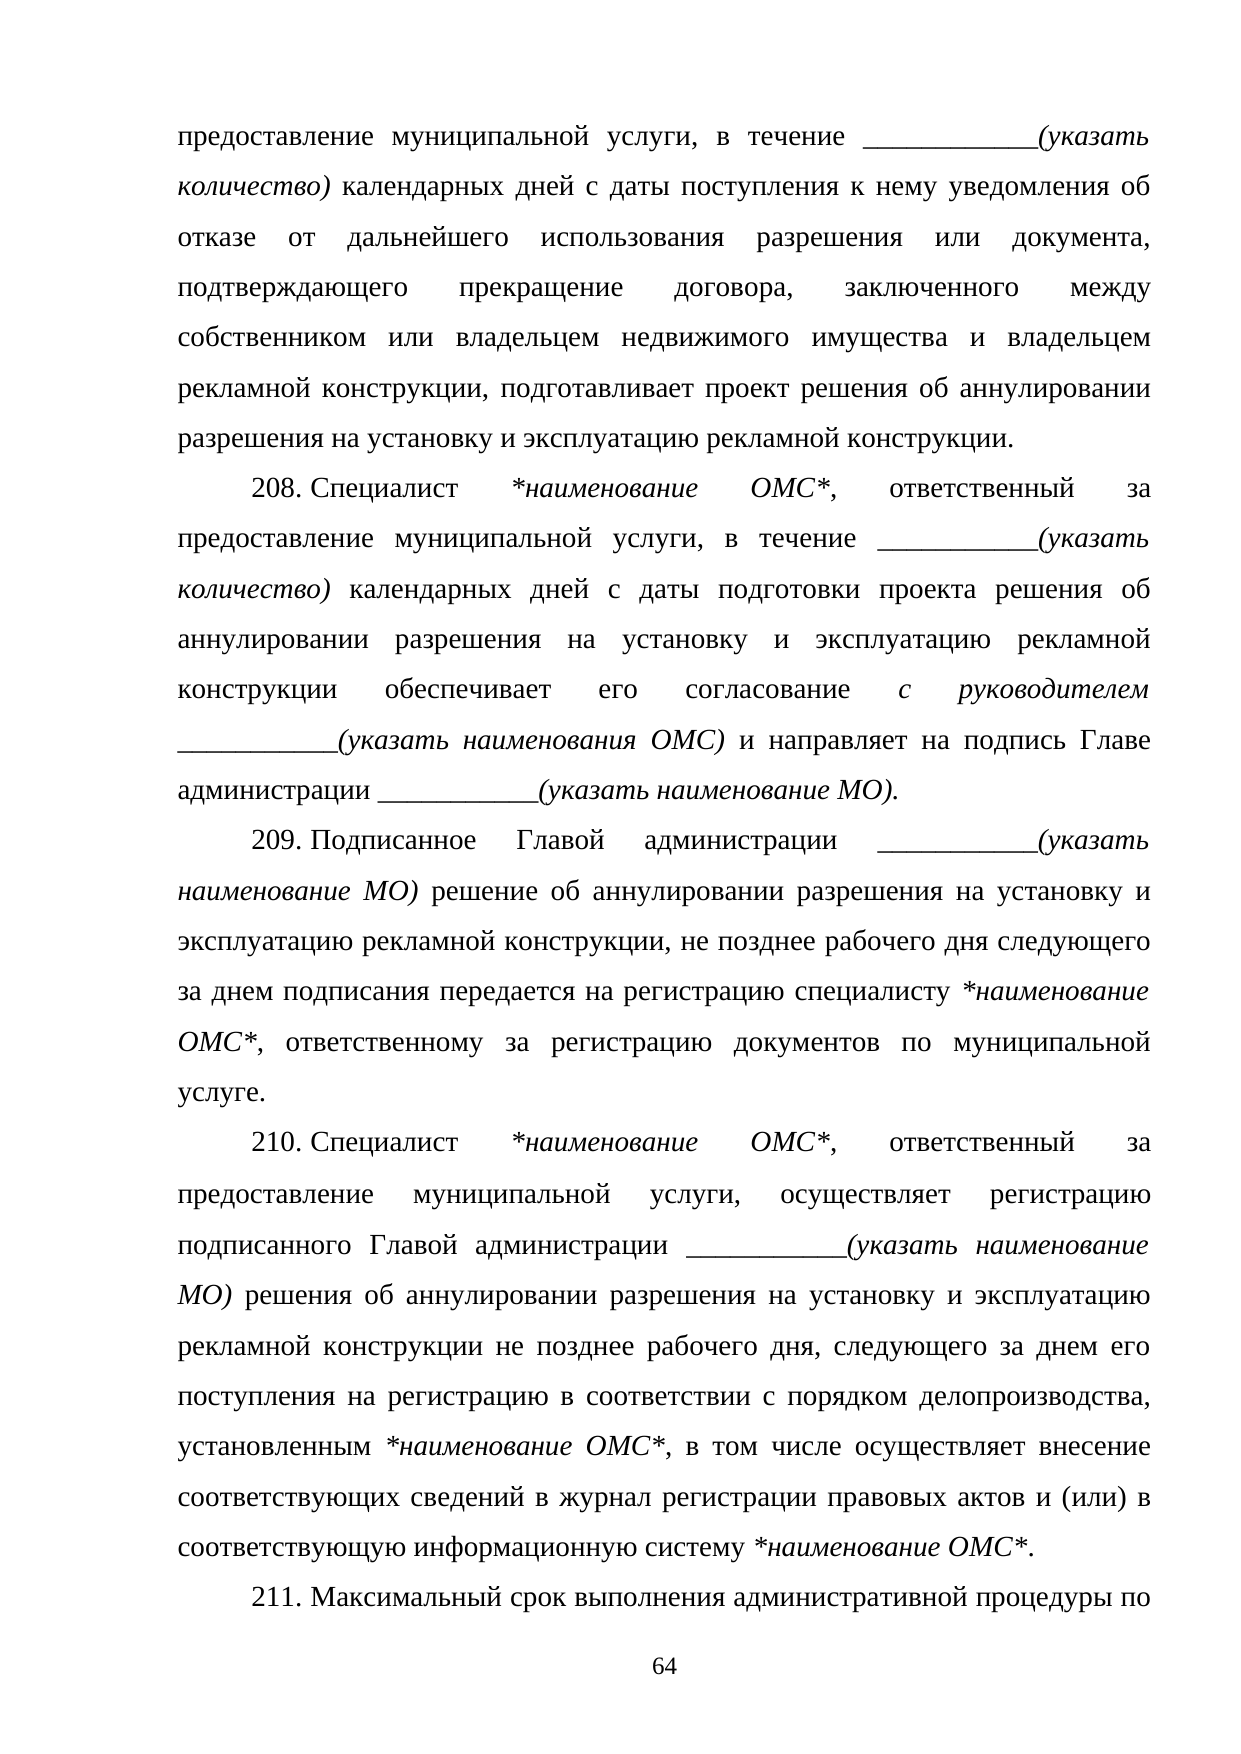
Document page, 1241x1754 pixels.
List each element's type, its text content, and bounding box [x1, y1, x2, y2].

list Подписанное Главой администрации ___________(указать наименование МО) решение об аннулировании разрешения на установку и эксплуатацию рекламной конструкции, не позднее рабочего дня следующего за днем подписания передается на регистрацию специалисту *наименование ОМС*, ответственному за регистрацию документов по муниципальной услуге. [177, 822, 1152, 1108]
list Специалист *наименование ОМС*, ответственный за предоставление муниципальной услуги, в течение ___________(указать количество) календарных дней с даты подготовки проекта решения об аннулировании разрешения на установку и эксплуатацию рекламной конструкции обеспечивает его согласование с руководителем ___________(указать наименования ОМС) и направляет на подпись Главе администрации ___________(указать наименование МО). [177, 470, 1152, 806]
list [177, 118, 1152, 453]
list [177, 1579, 1152, 1613]
list Специалист *наименование ОМС*, ответственный за предоставление муниципальной услуги, осуществляет регистрацию подписанного Главой администрации ___________(указать наименование МО) решения об аннулировании разрешения на установку и эксплуатацию рекламной конструкции не позднее рабочего дня, следующего за днем его поступления на регистрацию в соответствии с порядком делопроизводства, установленным *наименование ОМС*, в том числе осуществляет внесение соответствующих сведений в журнал регистрации правовых актов и (или) в соответствующую информационную систему *наименование ОМС*. [177, 1124, 1152, 1562]
